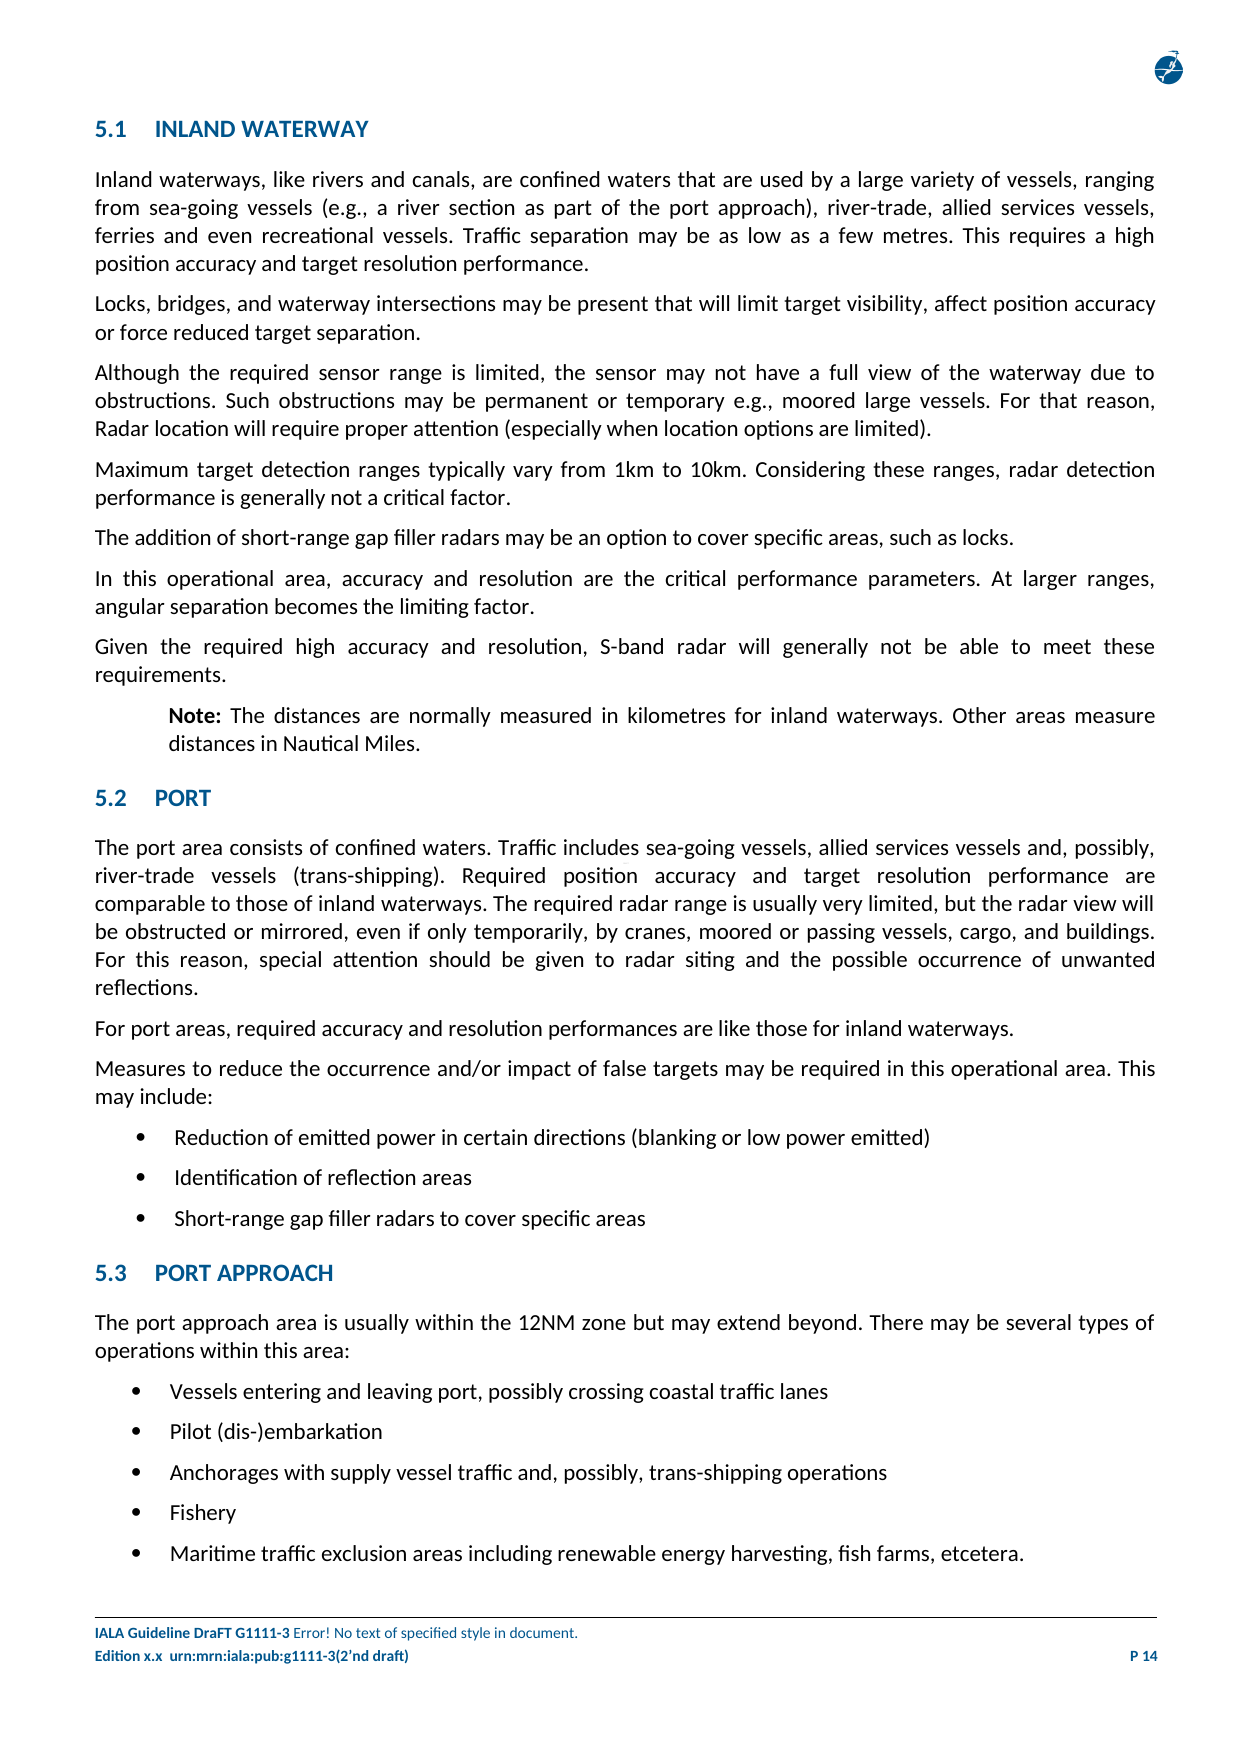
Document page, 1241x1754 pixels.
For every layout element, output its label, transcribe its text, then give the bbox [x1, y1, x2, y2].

list Vessels entering and leaving port, possibly crossing coastal traffic lanes [132, 1377, 1157, 1405]
picture [1123, 0, 1241, 119]
list Anchorages with supply vessel traffic and, possibly, trans-shipping operations [132, 1458, 1157, 1486]
text Inland waterways, like rivers and canals, are confined waters that are used by a large variety of vessels, ranging from sea-going vessels (e.g., a river section as part of the port approach), river-trade, allied services vessels, ferries and even recreational vessels. Traffic separation may be as low as a few metres. This requires a high position accuracy and target resolution performance. [94, 165, 1157, 277]
text Although the required sensor range is limited, the sensor may not have a full view of the waterway due to obstructions. Such obstructions may be permanent or temporary e.g., moored large vessels. For that reason, Radar location will require proper attention (especially when location options are limited). [94, 358, 1157, 442]
text The port approach area is usually within the 12NM zone but may extend beyond. There may be several types of operations within this area: [94, 1308, 1157, 1364]
list Identification of reflection areas [137, 1163, 1157, 1191]
text Measures to reduce the occurrence and/or impact of false targets may be required in this operational area. This may include: [94, 1054, 1157, 1110]
text The port area consists of confined waters. Traffic includes sea-going vessels, allied services vessels and, possibly, river-trade vessels (trans-shipping). Required position accuracy and target resolution performance are comparable to those of inland waterways. The required radar range is usually very limited, but the radar view will be obstructed or mirrored, even if only temporarily, by cranes, moored or passing vessels, cargo, and buildings. For this reason, special attention should be given to radar siting and the possible occurrence of unwanted reflections. [94, 833, 1157, 1001]
text Note: The distances are normally measured in kilometres for inland waterways. Other areas measure distances in Nautical Miles. [168, 701, 1157, 757]
text In this operational area, accuracy and resolution are the critical performance parameters. At larger ranges, angular separation becomes the limiting factor. [94, 564, 1157, 620]
text Given the required high accuracy and resolution, S-band radar will generally not be able to meet these requirements. [94, 632, 1157, 688]
list Maritime traffic exclusion areas including renewable energy harvesting, fish farms, etcetera. [132, 1539, 1157, 1567]
text Maximum target detection ranges typically vary from 1km to 10km. Considering these ranges, radar detection performance is generally not a critical factor. [94, 455, 1157, 511]
list Reduction of emitted power in certain directions (blanking or low power emitted) [137, 1123, 1157, 1151]
text Locks, bridges, and waterway intersections may be present that will limit target visibility, affect position accuracy or force reduced target separation. [94, 289, 1157, 346]
text The addition of short-range gap filler radars may be an option to cover specific areas, such as locks. [94, 523, 1157, 551]
list Pilot (dis-)embarkation [132, 1417, 1157, 1445]
list Short-range gap filler radars to cover specific areas [137, 1204, 1157, 1232]
subtitle Inland Waterway [94, 114, 1157, 144]
list Fishery [132, 1498, 1157, 1526]
subtitle Port [94, 782, 1157, 812]
text For port areas, required accuracy and resolution performances are like those for inland waterways. [94, 1014, 1157, 1042]
subtitle Port Approach [94, 1257, 1157, 1287]
